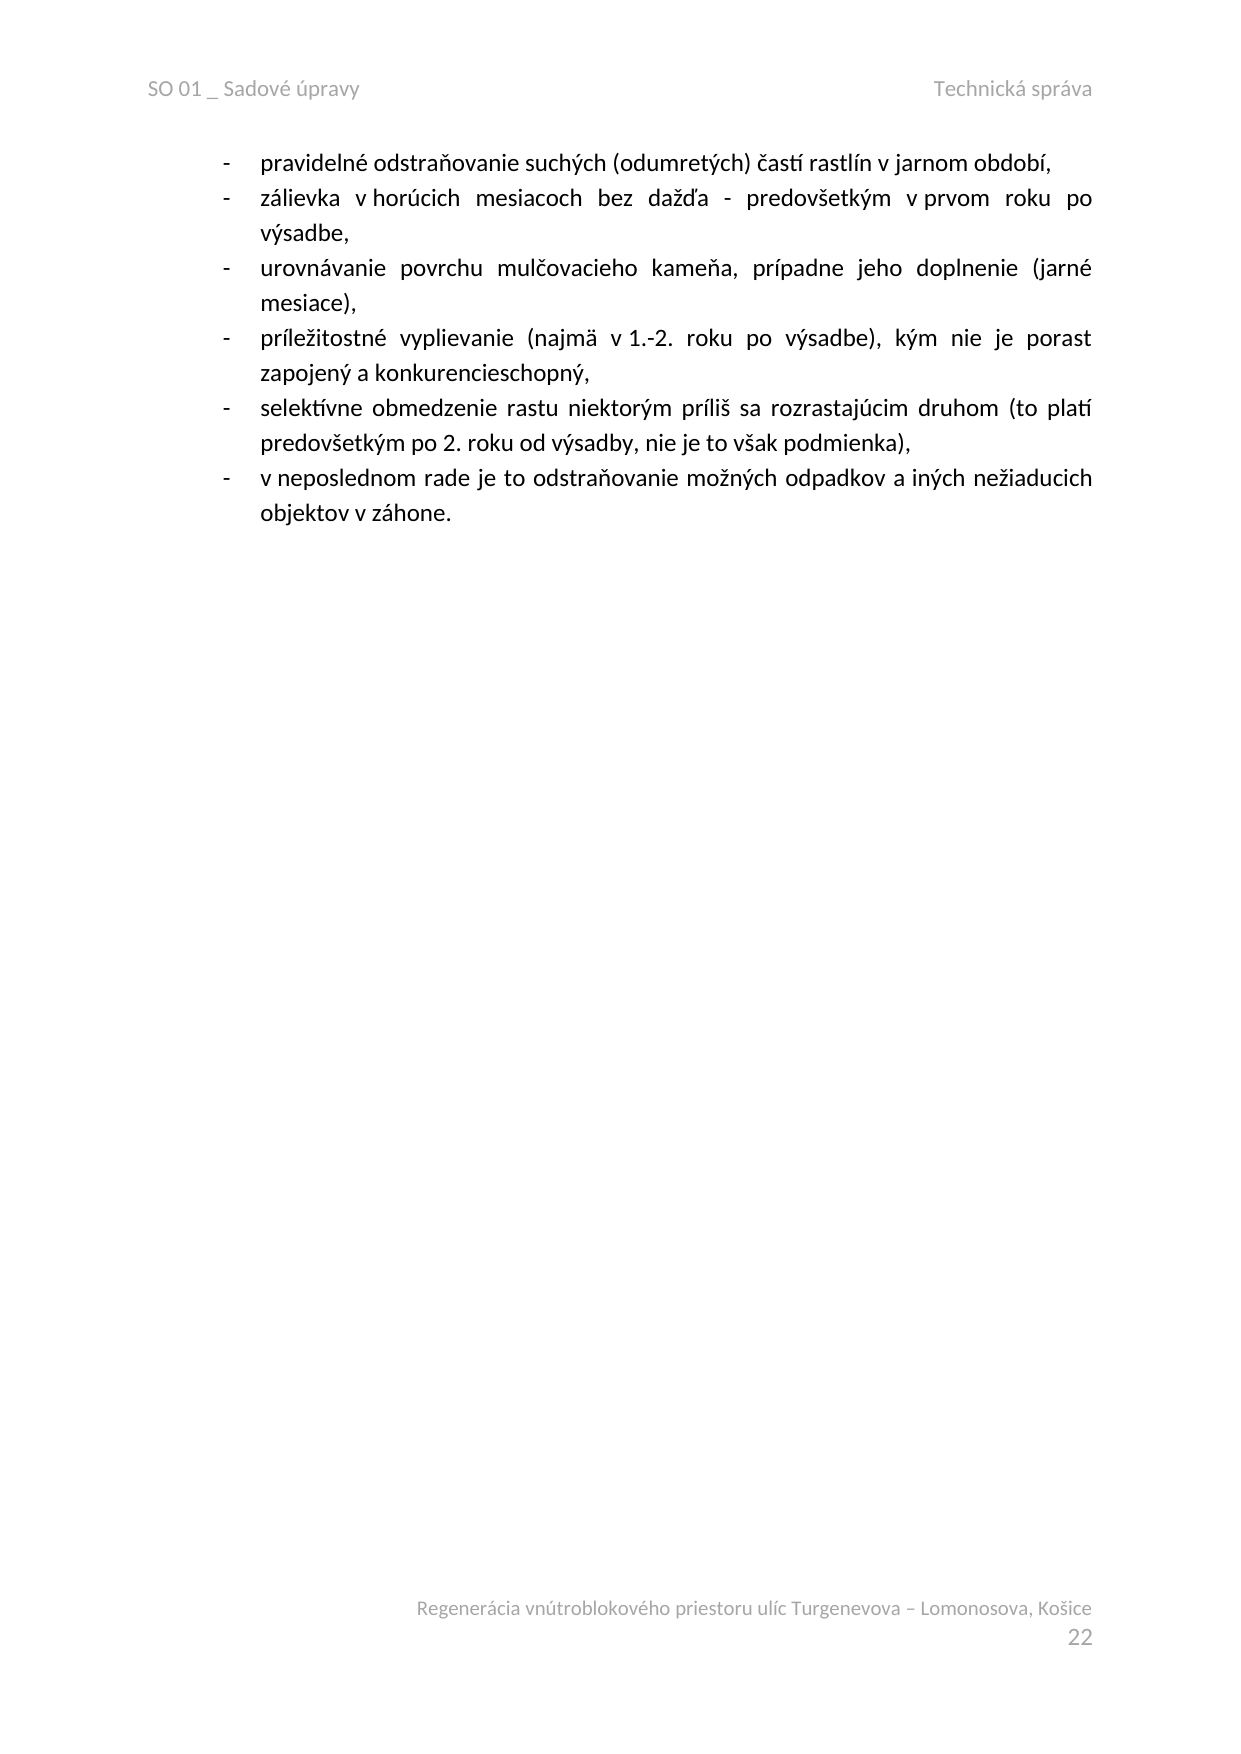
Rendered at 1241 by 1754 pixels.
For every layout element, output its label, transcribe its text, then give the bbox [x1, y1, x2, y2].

list zálievka v horúcich mesiacoch bez dažďa - predovšetkým v prvom roku po výsadbe, [223, 183, 1093, 248]
list pravidelné odstraňovanie suchých (odumretých) častí rastlín v jarnom období, [223, 148, 1093, 178]
list urovnávanie povrchu mulčovacieho kameňa, prípadne jeho doplnenie (jarné mesiace), [223, 253, 1093, 318]
list selektívne obmedzenie rastu niektorým príliš sa rozrastajúcim druhom (to platí predovšetkým po 2. roku od výsadby, nie je to však podmienka), [223, 393, 1093, 458]
list v neposlednom rade je to odstraňovanie možných odpadkov a iných nežiaducich objektov v záhone. [223, 463, 1093, 528]
list príležitostné vyplievanie (najmä v 1.-2. roku po výsadbe), kým nie je porast zapojený a konkurencieschopný, [223, 323, 1093, 388]
